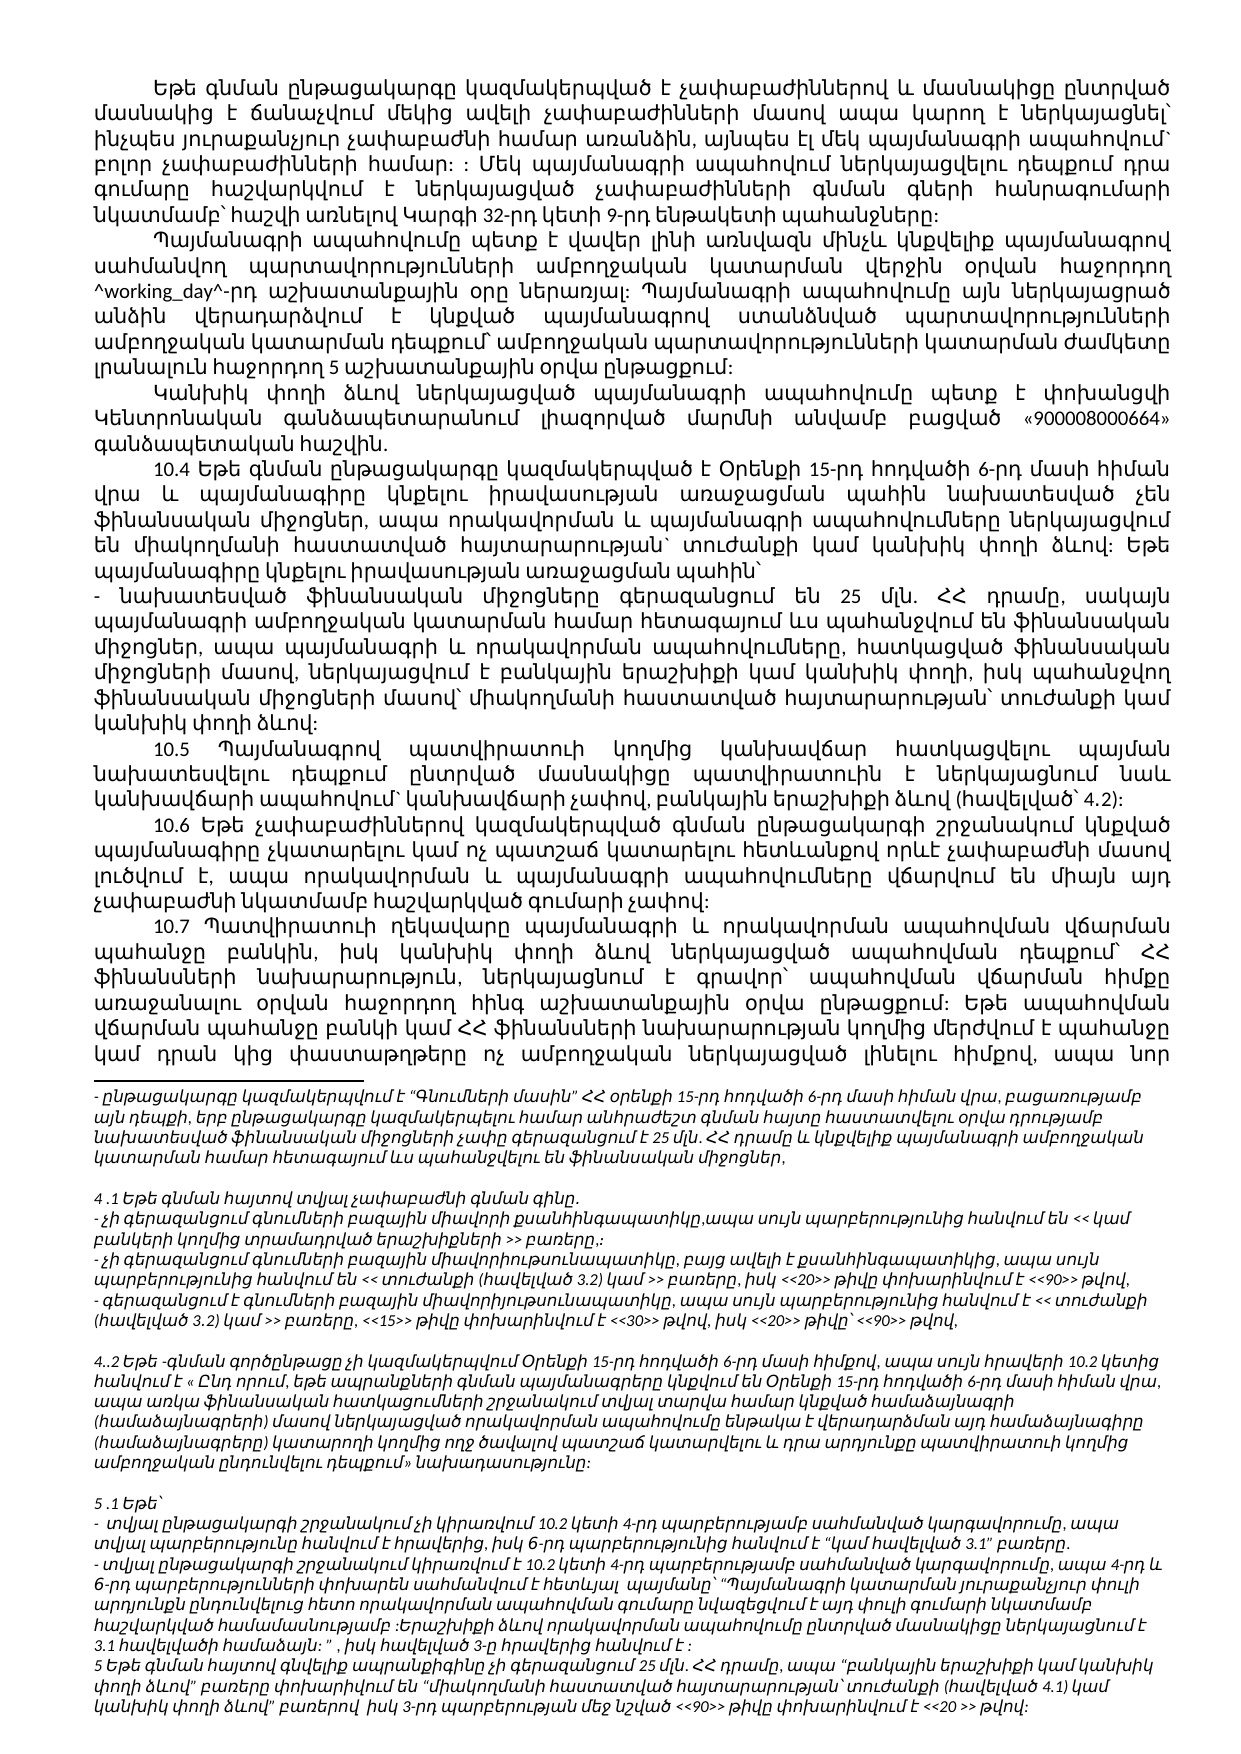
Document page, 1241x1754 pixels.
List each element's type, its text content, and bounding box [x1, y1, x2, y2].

text Պայմանագրի ապահովումը պետք է վավեր լինի առնվազն մինչև կնքվելիք պայմանագրով սահմանվող պարտավորությունների ամբողջական կատարման վերջին օրվան հաջորդող ^working_day^-րդ աշխատանքային օրը ներառյալ: Պայմանագրի ապահովումը այն ներկայացրած անձին վերադարձվում է կնքված պայմանագրով ստանձնված պարտավորությունների ամբողջական կատարման դեպքում՝ ամբողջական պարտավորությունների կատարման ժամկետը լրանալուն հաջորդող 5 աշխատանքային օրվա ընթացքում: [94, 227, 1171, 380]
text Եթե գնման ընթացակարգը կազմակերպված է չափաբաժիններով և մասնակիցը ընտրված մասնակից է ճանաչվում մեկից ավելի չափաբաժինների մասով ապա կարող է ներկայացնել՝ ինչպես յուրաքանչյուր չափաբաժնի համար առանձին, այնպես էլ մեկ պայմանագրի ապահովում` բոլոր չափաբաժինների համար: : Մեկ պայմանագրի ապահովում ներկայացվելու դեպքում դրա գումարը հաշվարկվում է ներկայացված չափաբաժինների գնման գների հանրագումարի նկատմամբ՝ հաշվի առնելով Կարգի 32-րդ կետի 9-րդ ենթակետի պահանջները: [94, 75, 1171, 227]
text 10.5 Պայմանագրով պատվիրատուի կողմից կանխավճար հատկացվելու պայման նախատեսվելու դեպքում ընտրված մասնակիցը պատվիրատուին է ներկայացնում նաև կանխավճարի ապահովում` կանխավճարի չափով, բանկային երաշխիքի ձևով (հավելված՝ 4․2): [94, 736, 1171, 812]
text 10.7 Պատվիրատուի ղեկավարը պայմանագրի և որակավորման ապահովման վճարման պահանջը բանկին, իսկ կանխիկ փողի ձևով ներկայացված ապահովման դեպքում՝ ՀՀ ֆինանսների նախարարություն, ներկայացնում է գրավոր՝ ապահովման վճարման հիմքը առաջանալու օրվան հաջորդող հինգ աշխատանքային օրվա ընթացքում: Եթե ապահովման վճարման պահանջը բանկի կամ ՀՀ ֆինանսների նախարարության կողմից մերժվում է պահանջը կամ դրան կից փաստաթղթերը ոչ ամբողջական ներկայացված լինելու հիմքով, ապա նոր պահանջը պատվիրատուի ղեկավարը գրավոր ներկայացնում է մերժումը ստանալուն հաջորդող երկու աշխատանքային օրվա ընթացքում: [94, 914, 1171, 1066]
text Կանխիկ փողի ձևով ներկայացված պայմանագրի ապահովումը պետք է փոխանցվի Կենտրոնական գանձապետարանում լիազորված մարմնի անվամբ բացված «900008000664» գանձապետական հաշվին. [94, 380, 1171, 456]
text 10.4 Եթե գնման ընթացակարգը կազմակերպված է Օրենքի 15-րդ հոդվածի 6-րդ մասի հիման վրա և պայմանագիրը կնքելու իրավասության առաջացման պահին նախատեսված չեն ֆինանսական միջոցներ, ապա որակավորման և պայմանագրի ապահովումները ներկայացվում են միակողմանի հաստատված հայտարարության` տուժանքի կամ կանխիկ փողի ձևով: Եթե պայմանագիրը կնքելու իրավասության առաջացման պահին՝ [94, 456, 1171, 583]
text - նախատեսված ֆինանսական միջոցները գերազանցում են 25 մլն. ՀՀ դրամը, սակայն պայմանագրի ամբողջական կատարման համար հետագայում ևս պահանջվում են ֆինանսական միջոցներ, ապա պայմանագրի և որակավորման ապահովումները, հատկացված ֆինանսական միջոցների մասով, ներկայացվում է բանկային երաշխիքի կամ կանխիկ փողի, իսկ պահանջվող ֆինանսական միջոցների մասով՝ միակողմանի հաստատված հայտարարության՝ տուժանքի կամ կանխիկ փողի ձևով: [94, 583, 1171, 736]
text 10.6 Եթե չափաբաժիններով կազմակերպված գնման ընթացակարգի շրջանակում կնքված պայմանագիրը չկատարելու կամ ոչ պատշաճ կատարելու հետևանքով որևէ չափաբաժնի մասով լուծվում է, ապա որակավորման և պայմանագրի ապահովումները վճարվում են միայն այդ չափաբաժնի նկատմամբ հաշվարկված գումարի չափով: [94, 812, 1171, 914]
